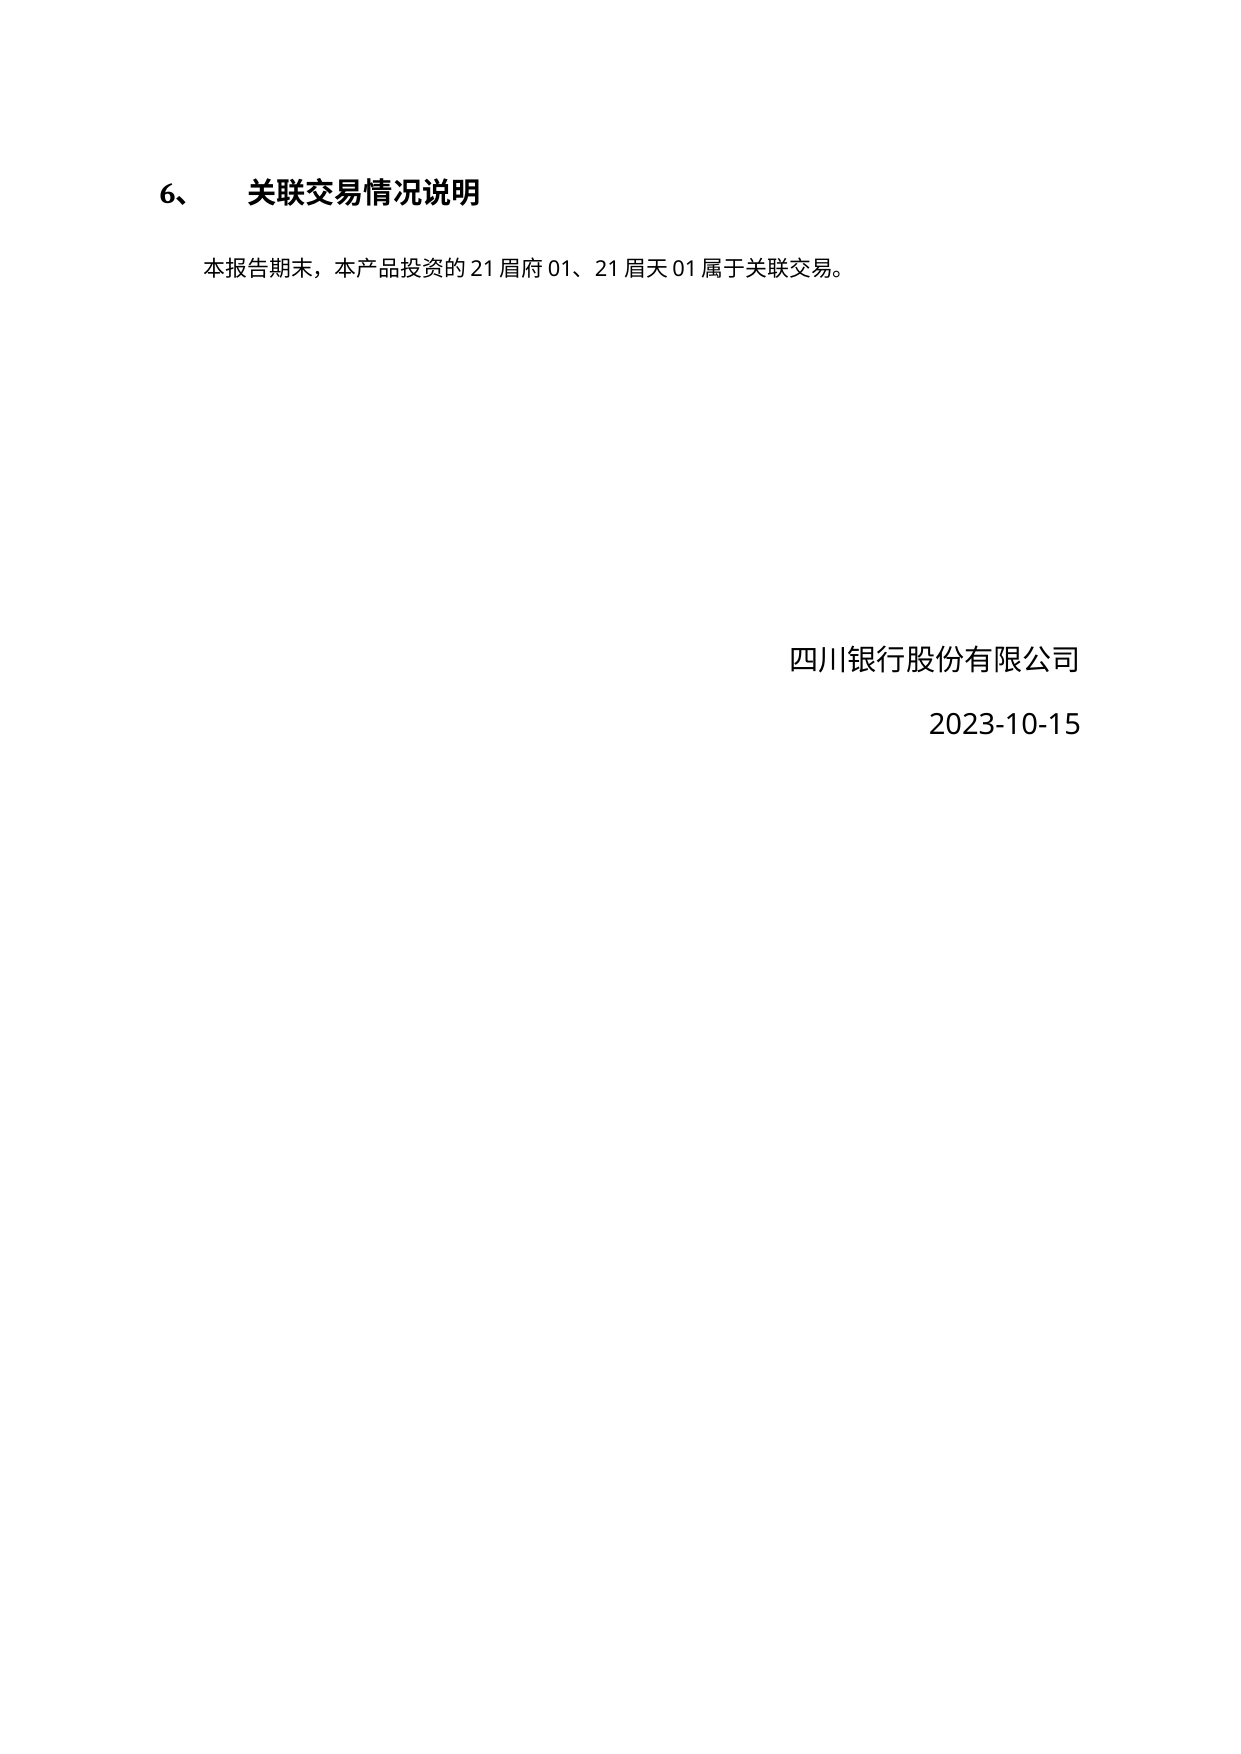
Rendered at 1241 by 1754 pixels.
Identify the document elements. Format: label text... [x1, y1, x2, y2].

text 2023-10-15 [159, 691, 1081, 756]
text 四川银行股份有限公司 [159, 626, 1081, 691]
subtitle 本报告期末，本产品投资的21眉府01、21眉天01属于关联交易。 [159, 250, 1081, 283]
title 关联交易情况说明 [159, 158, 1081, 223]
